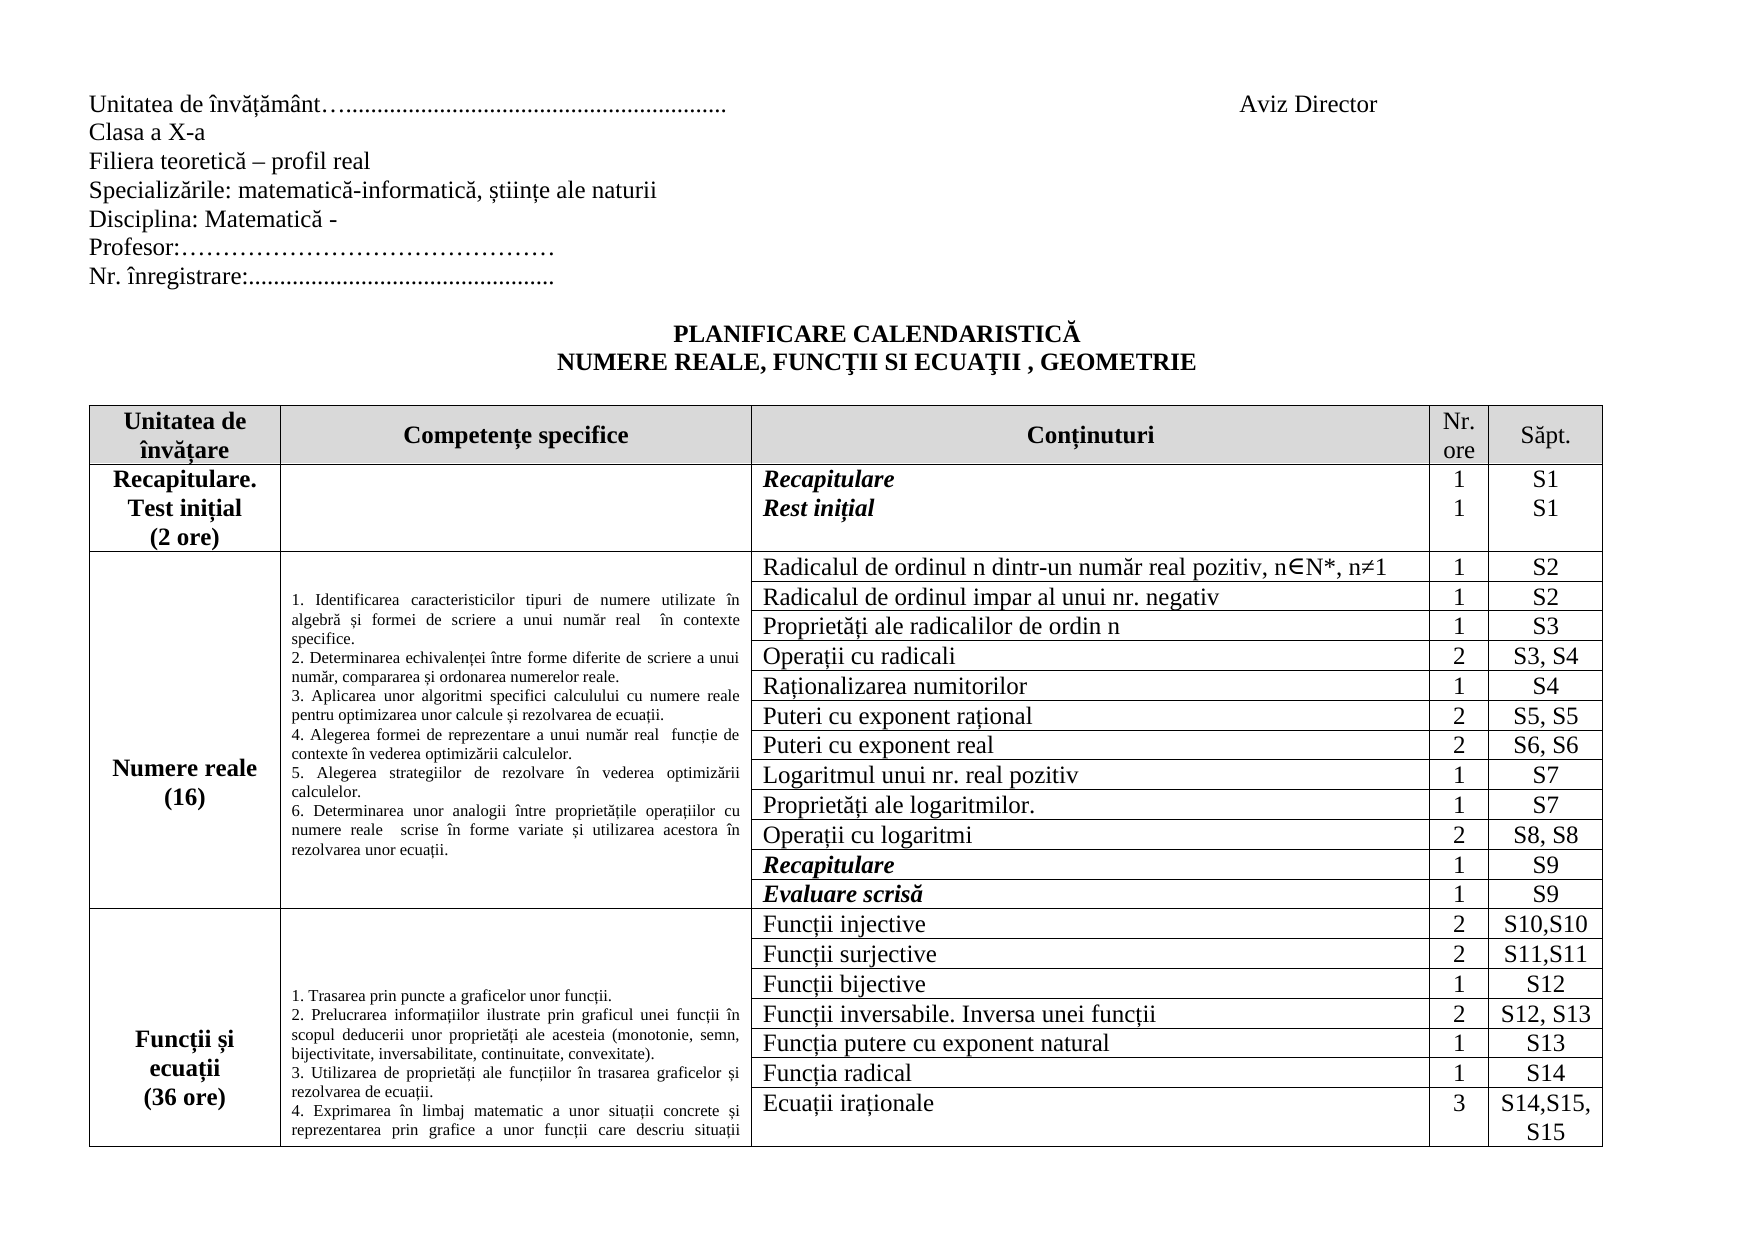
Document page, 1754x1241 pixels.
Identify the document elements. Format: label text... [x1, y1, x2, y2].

table_header Competențe specifice [281, 406, 751, 463]
table_cell S9 [1489, 880, 1602, 908]
table_cell Puteri cu exponent rațional [752, 701, 1429, 729]
table_cell [281, 465, 751, 551]
table_cell 3 [1430, 1088, 1488, 1146]
table_cell Proprietăți ale radicalilor de ordin n [752, 611, 1429, 640]
table_cell S14,S15, S15 [1489, 1088, 1602, 1146]
table_cell Funcția radical [752, 1058, 1429, 1087]
table_cell S9 [1489, 850, 1602, 878]
table_cell 1. Trasarea prin puncte a graficelor unor funcții. 2. Prelucrarea informațiilor ilustrate prin graficul unei funcții în scopul deducerii unor proprietăți ale acesteia (monotonie, semn, bijectivitate, inversabilitate, continuitate, convexitate). 3. Utilizarea de proprietăți ale funcțiilor în trasarea graficelor și rezolvarea de ecuații. 4. Exprimarea în limbaj matematic a unor situații concrete și reprezentarea prin grafice a unor funcții care descriu situații practice. 5. Interpretarea, pe baza lecturii grafice, a proprietăților algebrice ale funcțiilor. 6. Utilizarea echivalenței dintre bijectivitate și inversabilitate în trasarea unor grafice și în rezolvarea unor ecuații algebrice și trigonometrice [281, 909, 751, 1146]
table_cell Operații cu radicali [752, 641, 1429, 670]
table_cell S3 [1489, 611, 1602, 640]
table_cell 1 [1430, 1058, 1488, 1087]
text NUMERE REALE, FUNCŢII SI ECUAŢII , GEOMETRIE [89, 347, 1665, 376]
table_cell S5, S5 [1489, 701, 1602, 729]
table_cell Recapitulare [752, 850, 1429, 878]
table_cell Funcții inversabile. Inversa unei funcții [752, 999, 1429, 1027]
table_cell 2 [1430, 909, 1488, 938]
table_cell 1 [1430, 552, 1488, 581]
table_cell S2 [1489, 582, 1602, 610]
text Filiera teoretică – profil real [89, 146, 1665, 175]
table_cell 2 [1430, 701, 1488, 729]
table_cell Operații cu logaritmi [752, 820, 1429, 849]
table_cell 1 [1430, 1029, 1488, 1057]
table_cell 1 1 [1430, 465, 1488, 551]
table_cell Funcții surjective [752, 939, 1429, 968]
table_cell S12 [1489, 969, 1602, 998]
text Profesor:……………………………………… [89, 232, 1665, 261]
table_cell Funcția putere cu exponent natural [752, 1029, 1429, 1057]
table_cell Recapitulare. Test inițial (2 ore) [90, 465, 280, 551]
table_cell Numere reale (16) [90, 552, 280, 908]
text Unitatea de învățământ…............................................................. Aviz Director [89, 89, 1665, 117]
text Clasa a X-a [89, 117, 1665, 146]
table_cell Proprietăți ale logaritmilor. [752, 790, 1429, 819]
table_header Nr. ore [1430, 406, 1488, 463]
table_cell 1 [1430, 760, 1488, 789]
table_cell Funcții injective [752, 909, 1429, 938]
text PLANIFICARE CALENDARISTICĂ [89, 319, 1665, 347]
table_cell Radicalul de ordinul impar al unui nr. negativ [752, 582, 1429, 610]
table_cell 2 [1430, 820, 1488, 849]
table_cell 2 [1430, 999, 1488, 1027]
table_cell 1 [1430, 790, 1488, 819]
table_cell 1 [1430, 850, 1488, 878]
table_cell Ecuații iraționale [752, 1088, 1429, 1146]
table_cell Funcții bijective [752, 969, 1429, 998]
table_cell 2 [1430, 731, 1488, 759]
table_cell 2 [1430, 939, 1488, 968]
table_cell S7 [1489, 790, 1602, 819]
table_cell S12, S13 [1489, 999, 1602, 1027]
table_cell S10,S10 [1489, 909, 1602, 938]
table_cell 2 [1430, 641, 1488, 670]
table_cell S3, S4 [1489, 641, 1602, 670]
table_cell Recapitulare Rest inițial [752, 465, 1429, 551]
table_header Săpt. [1489, 406, 1602, 463]
table_cell Puteri cu exponent real [752, 731, 1429, 759]
table_header Conținuturi [752, 406, 1429, 463]
table_header Unitatea de învățare [90, 406, 280, 463]
table_cell Funcții și ecuații (36 ore) [90, 909, 280, 1146]
table_cell S11,S11 [1489, 939, 1602, 968]
table_cell 1 [1430, 582, 1488, 610]
table_cell Logaritmul unui nr. real pozitiv [752, 760, 1429, 789]
table_cell 1 [1430, 611, 1488, 640]
table_cell 1 [1430, 671, 1488, 700]
table_cell Evaluare scrisă [752, 880, 1429, 908]
table_cell Radicalul de ordinul n dintr-un număr real pozitiv, nN*, n≠1 [752, 552, 1429, 581]
table_cell S8, S8 [1489, 820, 1602, 849]
text Nr. înregistrare:................................................. [89, 261, 1665, 290]
table_cell 1 [1430, 969, 1488, 998]
table_cell S4 [1489, 671, 1602, 700]
table_cell S6, S6 [1489, 731, 1602, 759]
table_cell S2 [1489, 552, 1602, 581]
table_cell 1. Identificarea caracteristicilor tipuri de numere utilizate în algebră și formei de scriere a unui număr real în contexte specifice. 2. Determinarea echivalenței între forme diferite de scriere a unui număr, compararea și ordonarea numerelor reale. 3. Aplicarea unor algoritmi specifici calculului cu numere reale pentru optimizarea unor calcule și rezolvarea de ecuații. 4. Alegerea formei de reprezentare a unui număr real funcție de contexte în vederea optimizării calculelor. 5. Alegerea strategiilor de rezolvare în vederea optimizării calculelor. 6. Determinarea unor analogii între proprietățile operațiilor cu numere reale scrise în forme variate și utilizarea acestora în rezolvarea unor ecuații. [281, 552, 751, 908]
table_cell 1 [1430, 880, 1488, 908]
text Specializările: matematică-informatică, științe ale naturii [89, 175, 1665, 204]
table_cell S13 [1489, 1029, 1602, 1057]
text Disciplina: Matematică - [89, 204, 1665, 232]
table_cell S1 S1 [1489, 465, 1602, 551]
table_cell S7 [1489, 760, 1602, 789]
table_cell Raționalizarea numitorilor [752, 671, 1429, 700]
table_cell S14 [1489, 1058, 1602, 1087]
